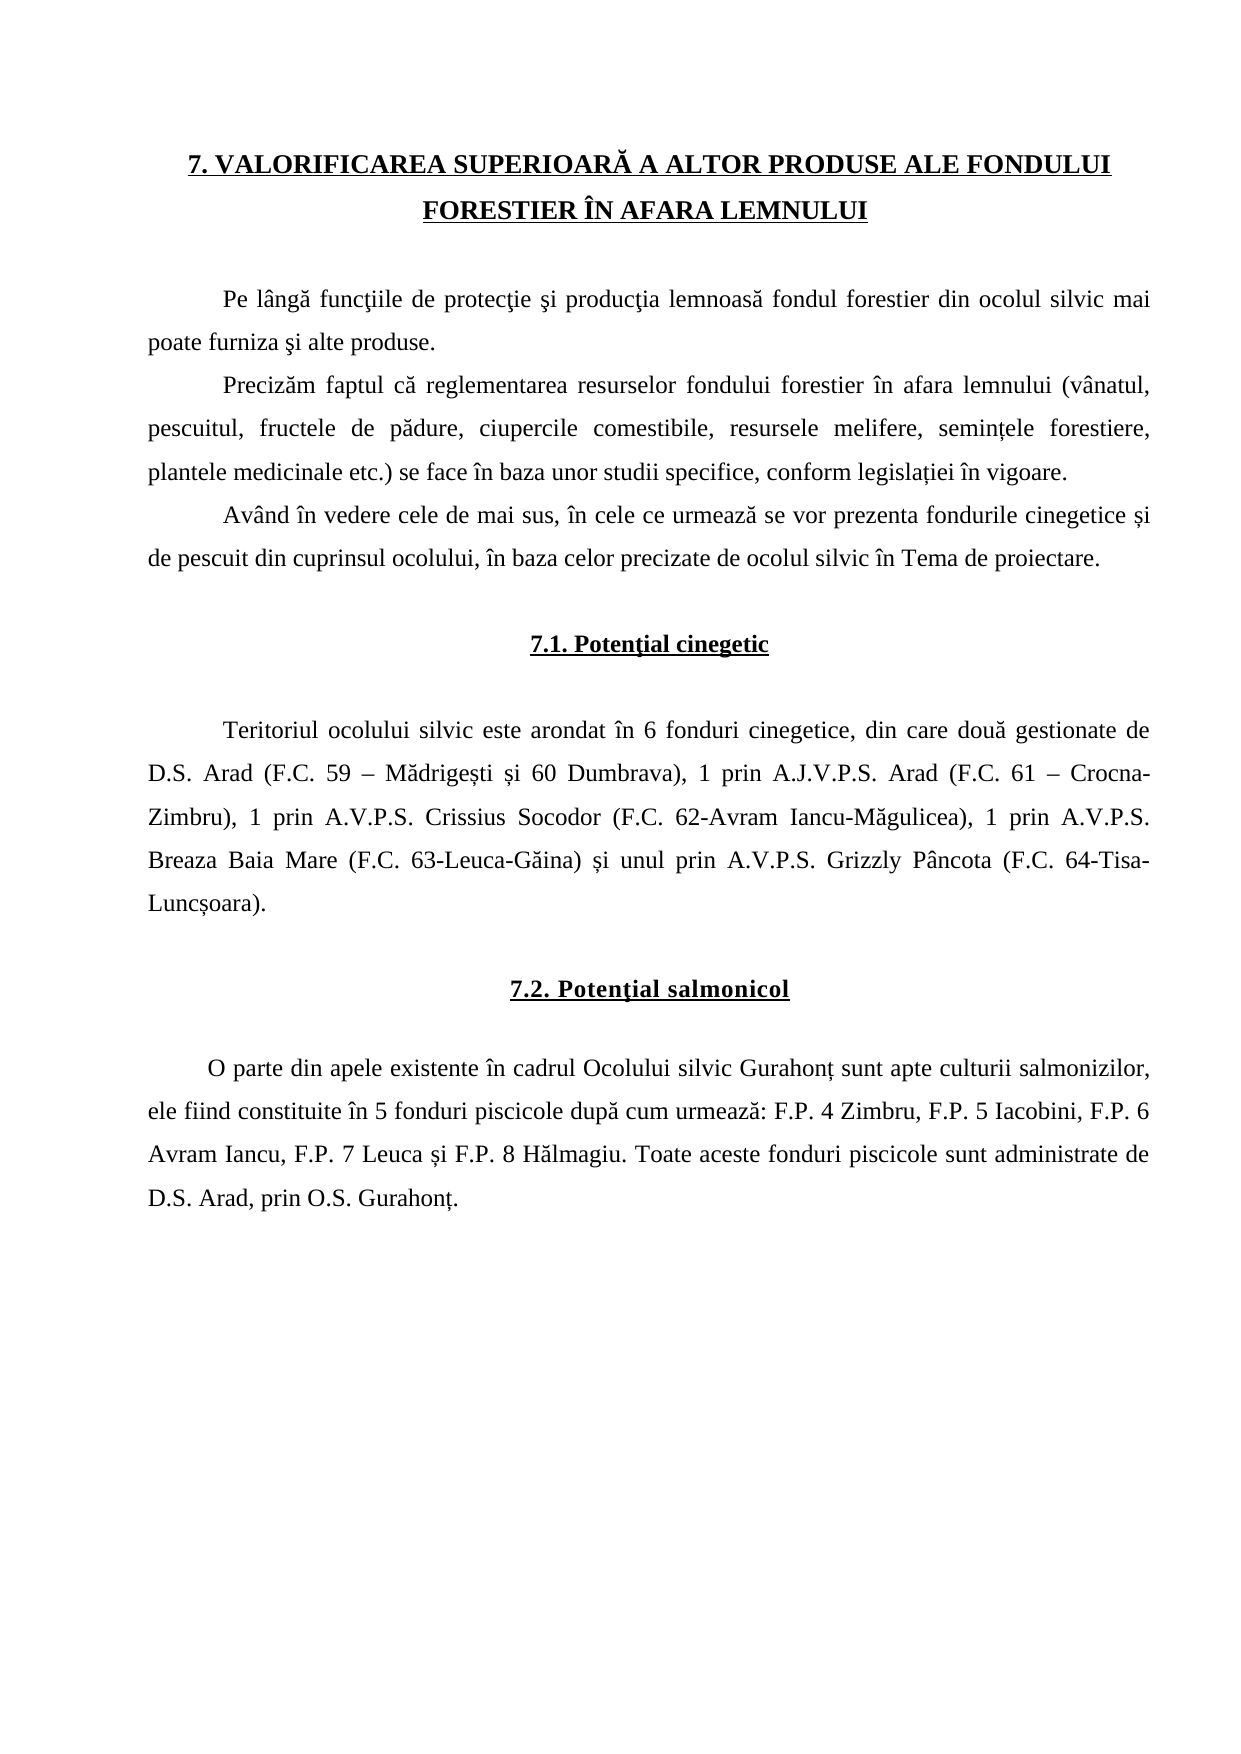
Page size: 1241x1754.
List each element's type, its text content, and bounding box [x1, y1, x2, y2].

text FORESTIER ÎN AFARA LEMNULUI [148, 194, 1143, 226]
text 7.1. Potenţial cinegetic [148, 629, 1152, 658]
text O parte din apele existente în cadrul Ocolului silvic Gurahonț sunt apte culturii salmonizilor, ele fiind constituite în 5 fonduri piscicole după cum urmează: F.P. 4 Zimbru, F.P. 5 Iacobini, F.P. 6 Avram Iancu, F.P. 7 Leuca și F.P. 8 Hălmagiu. Toate aceste fonduri piscicole sunt administrate de D.S. Arad, prin O.S. Gurahonț. [148, 1053, 1152, 1211]
text Teritoriul ocolului silvic este arondat în 6 fonduri cinegetice, din care două gestionate de D.S. Arad (F.C. 59 – Mădrigești și 60 Dumbrava), 1 prin A.J.V.P.S. Arad (F.C. 61 – Crocna-Zimbru), 1 prin A.V.P.S. Crissius Socodor (F.C. 62-Avram Iancu-Măgulicea), 1 prin A.V.P.S. Breaza Baia Mare (F.C. 63-Leuca-Găina) și unul prin A.V.P.S. Grizzly Pâncota (F.C. 64-Tisa-Luncșoara). [148, 715, 1152, 917]
text 7. VALORIFICAREA SUPERIOARĂ A ALTOR PRODUSE ALE FONDULUI [148, 148, 1152, 179]
text Precizăm faptul că reglementarea resurselor fondului forestier în afara lemnului (vânatul, pescuitul, fructele de pădure, ciupercile comestibile, resursele melifere, semințele forestiere, plantele medicinale etc.) se face în baza unor studii specifice, conform legislației în vigoare. [148, 370, 1152, 485]
text 7.2. Potenţial salmonicol [148, 974, 1152, 1003]
text Pe lângă funcţiile de protecţie şi producţia lemnoasă fondul forestier din ocolul silvic mai poate furniza şi alte produse. [148, 284, 1152, 356]
text Având în vedere cele de mai sus, în cele ce urmează se vor prezenta fondurile cinegetice și de pescuit din cuprinsul ocolului, în baza celor precizate de ocolul silvic în Tema de proiectare. [148, 500, 1152, 572]
